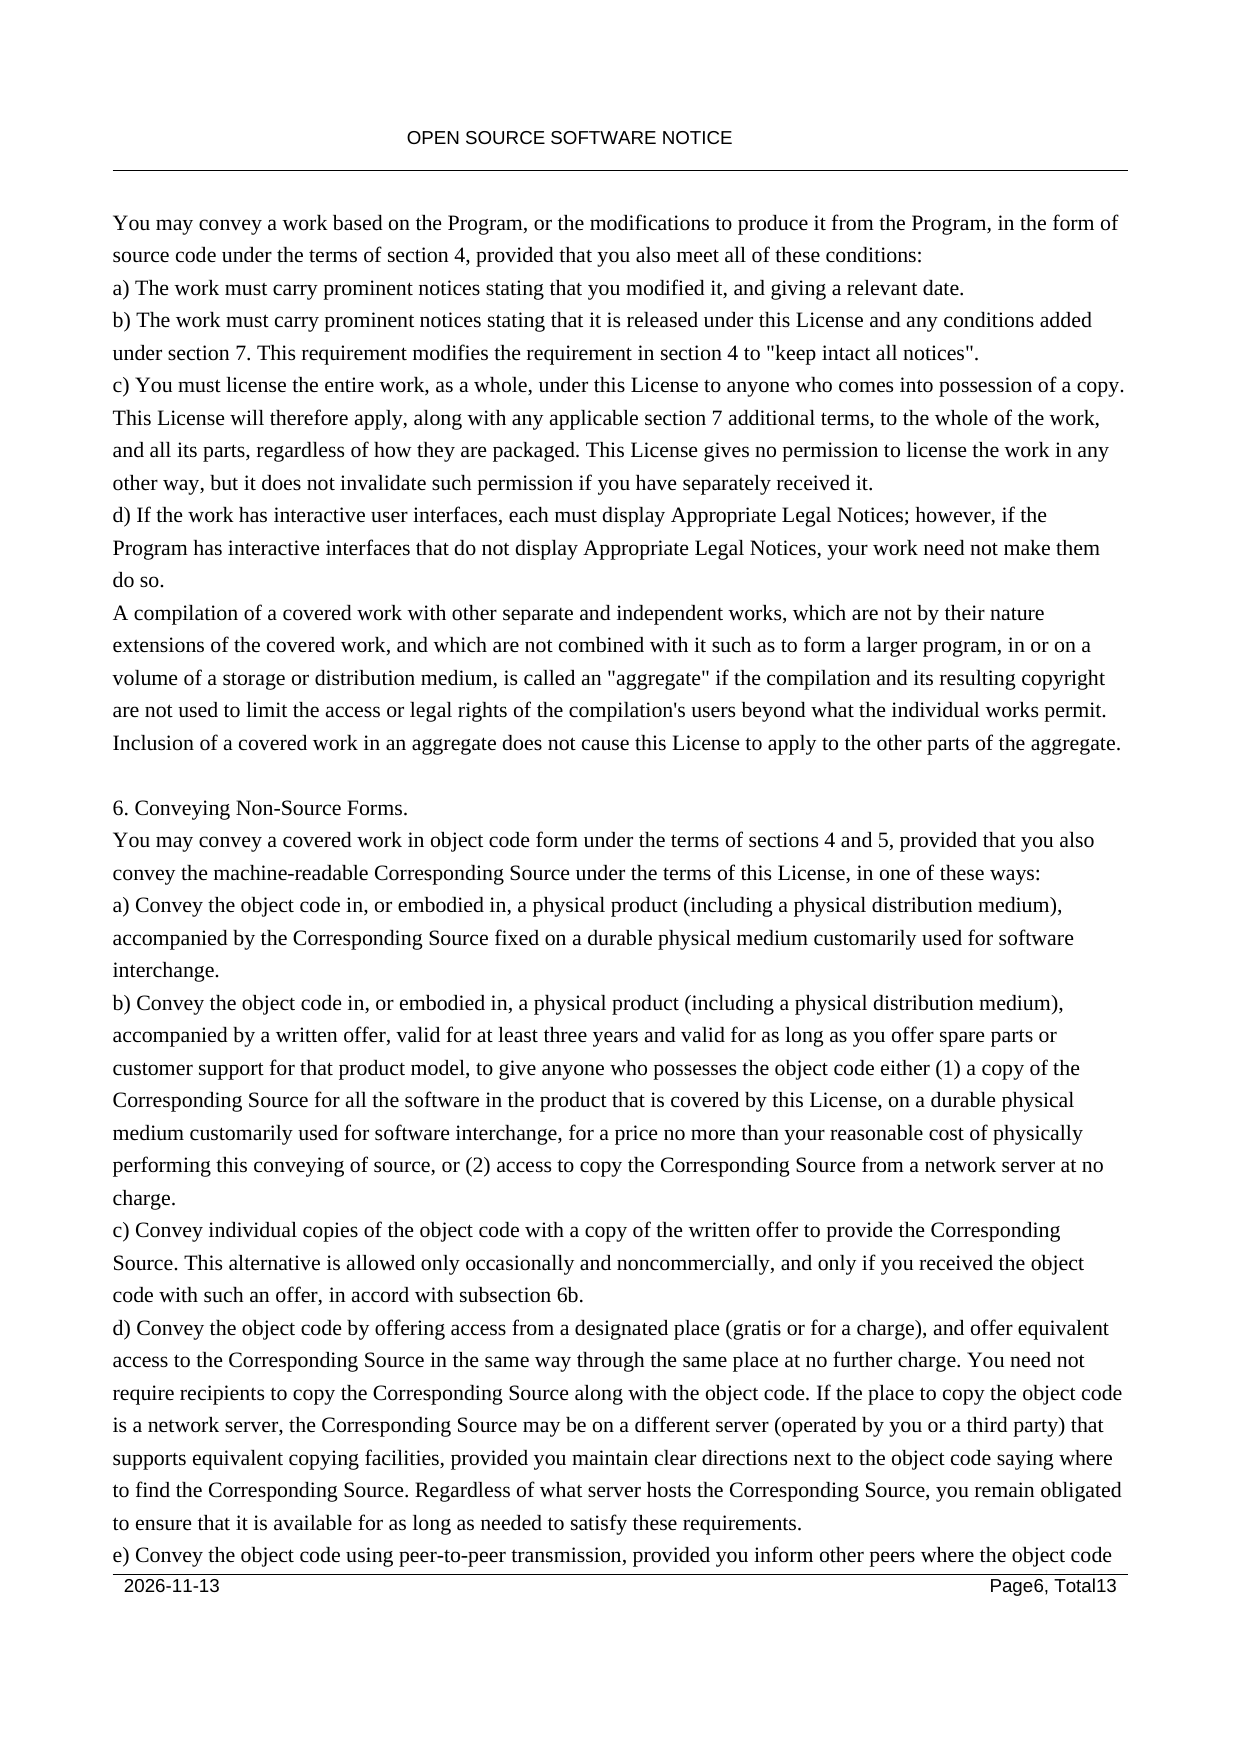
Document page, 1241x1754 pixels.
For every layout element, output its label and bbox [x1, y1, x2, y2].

text [112, 206, 1128, 1571]
